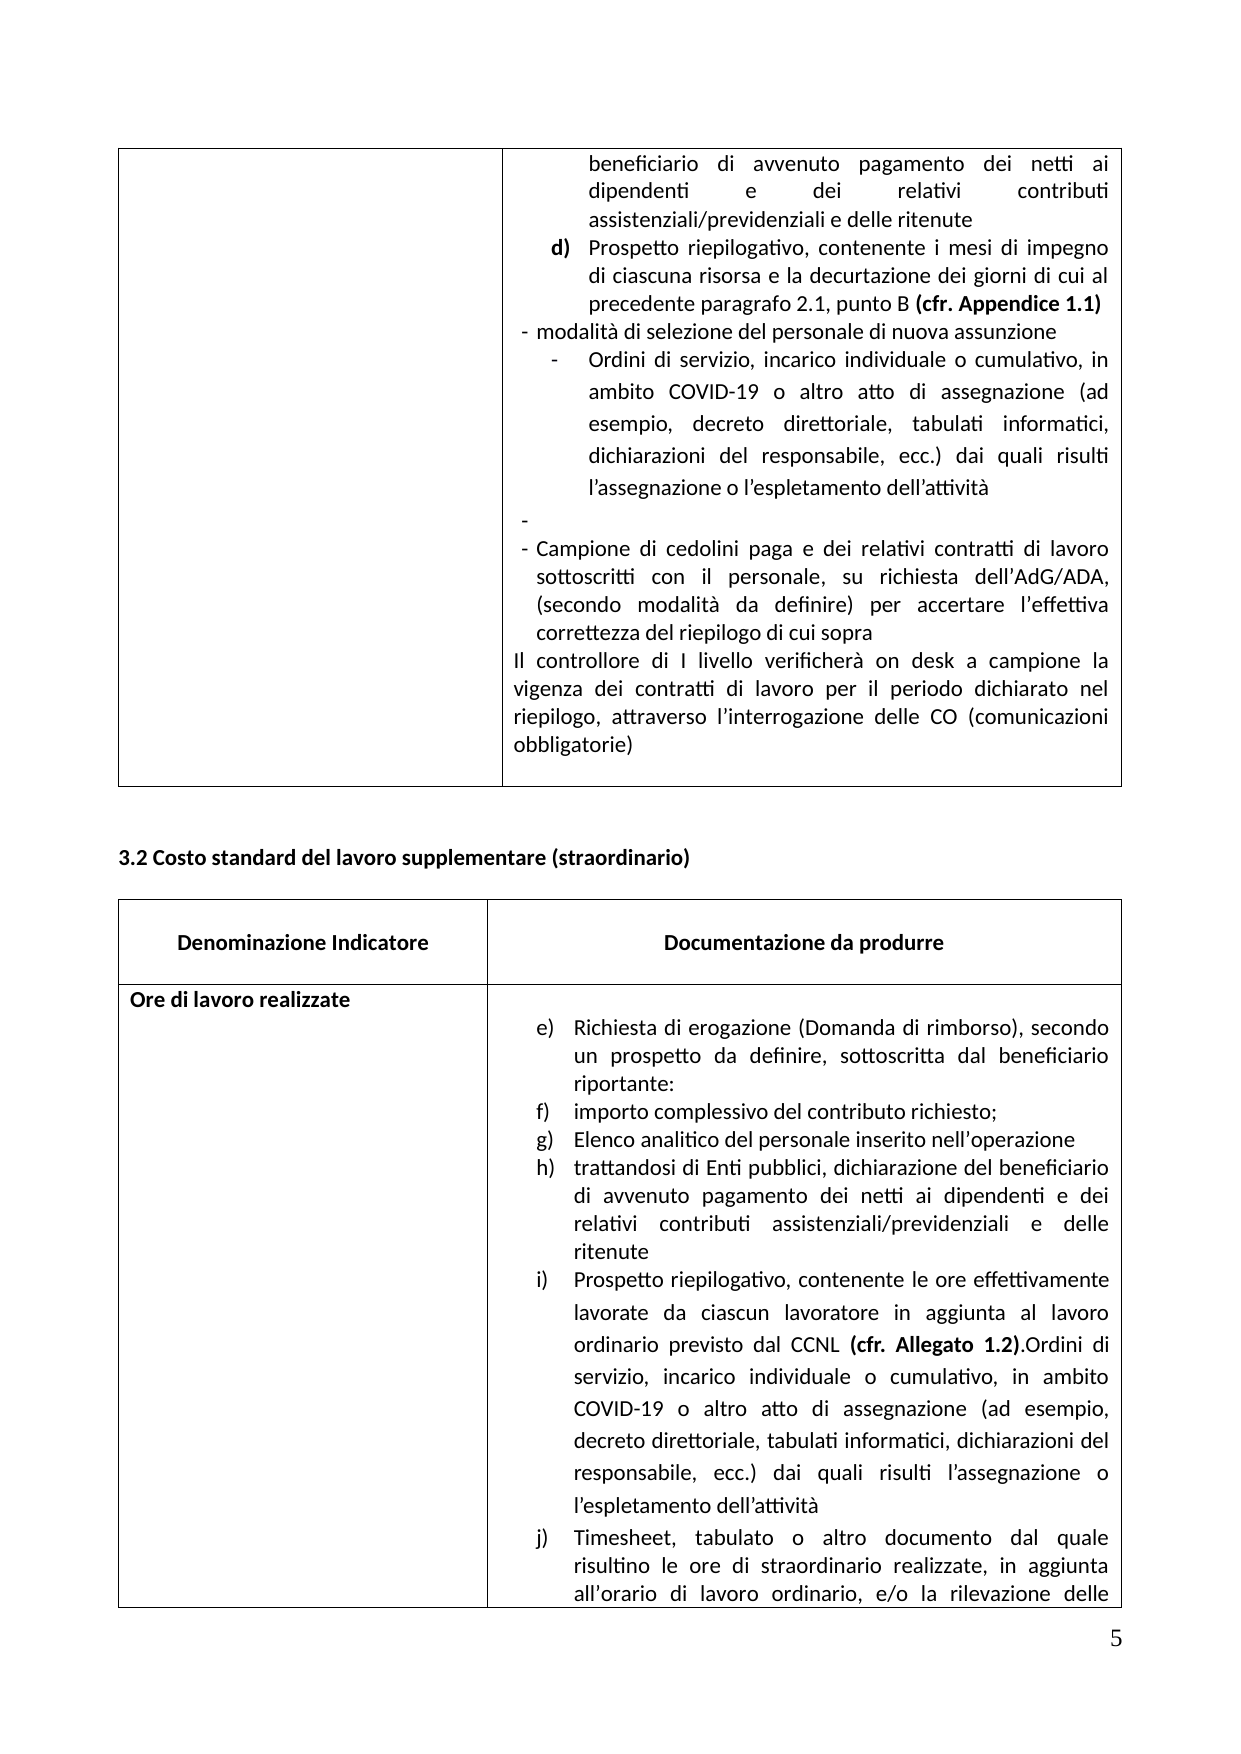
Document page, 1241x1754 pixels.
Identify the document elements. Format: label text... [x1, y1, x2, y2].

text 3.2 Costo standard del lavoro supplementare (straordinario) [118, 843, 1122, 871]
table_header Documentazione da produrre [488, 900, 1121, 984]
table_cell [119, 985, 487, 1607]
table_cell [119, 149, 502, 786]
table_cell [503, 149, 1121, 786]
table_header Denominazione Indicatore [119, 900, 487, 984]
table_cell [488, 985, 1121, 1607]
